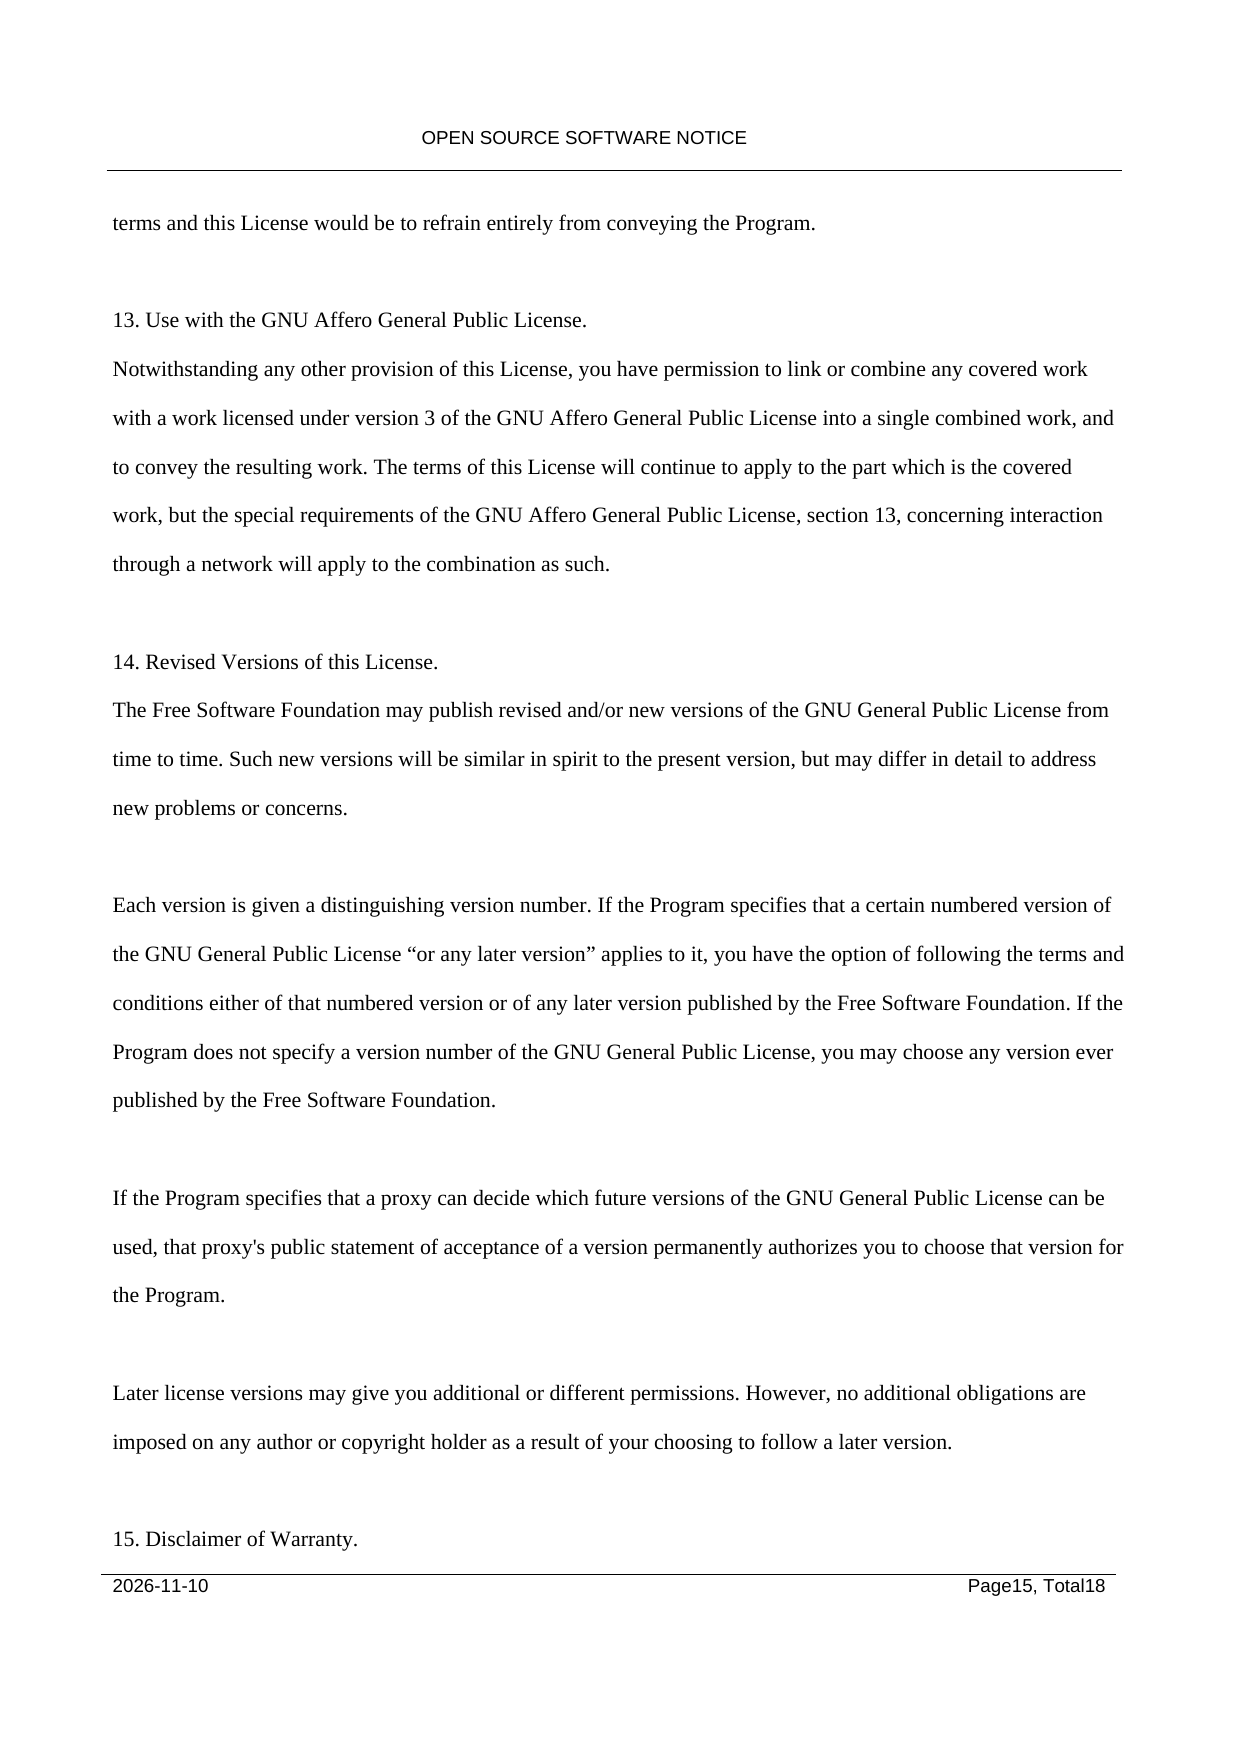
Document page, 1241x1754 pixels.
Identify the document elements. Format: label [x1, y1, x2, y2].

text [112, 206, 1128, 1555]
